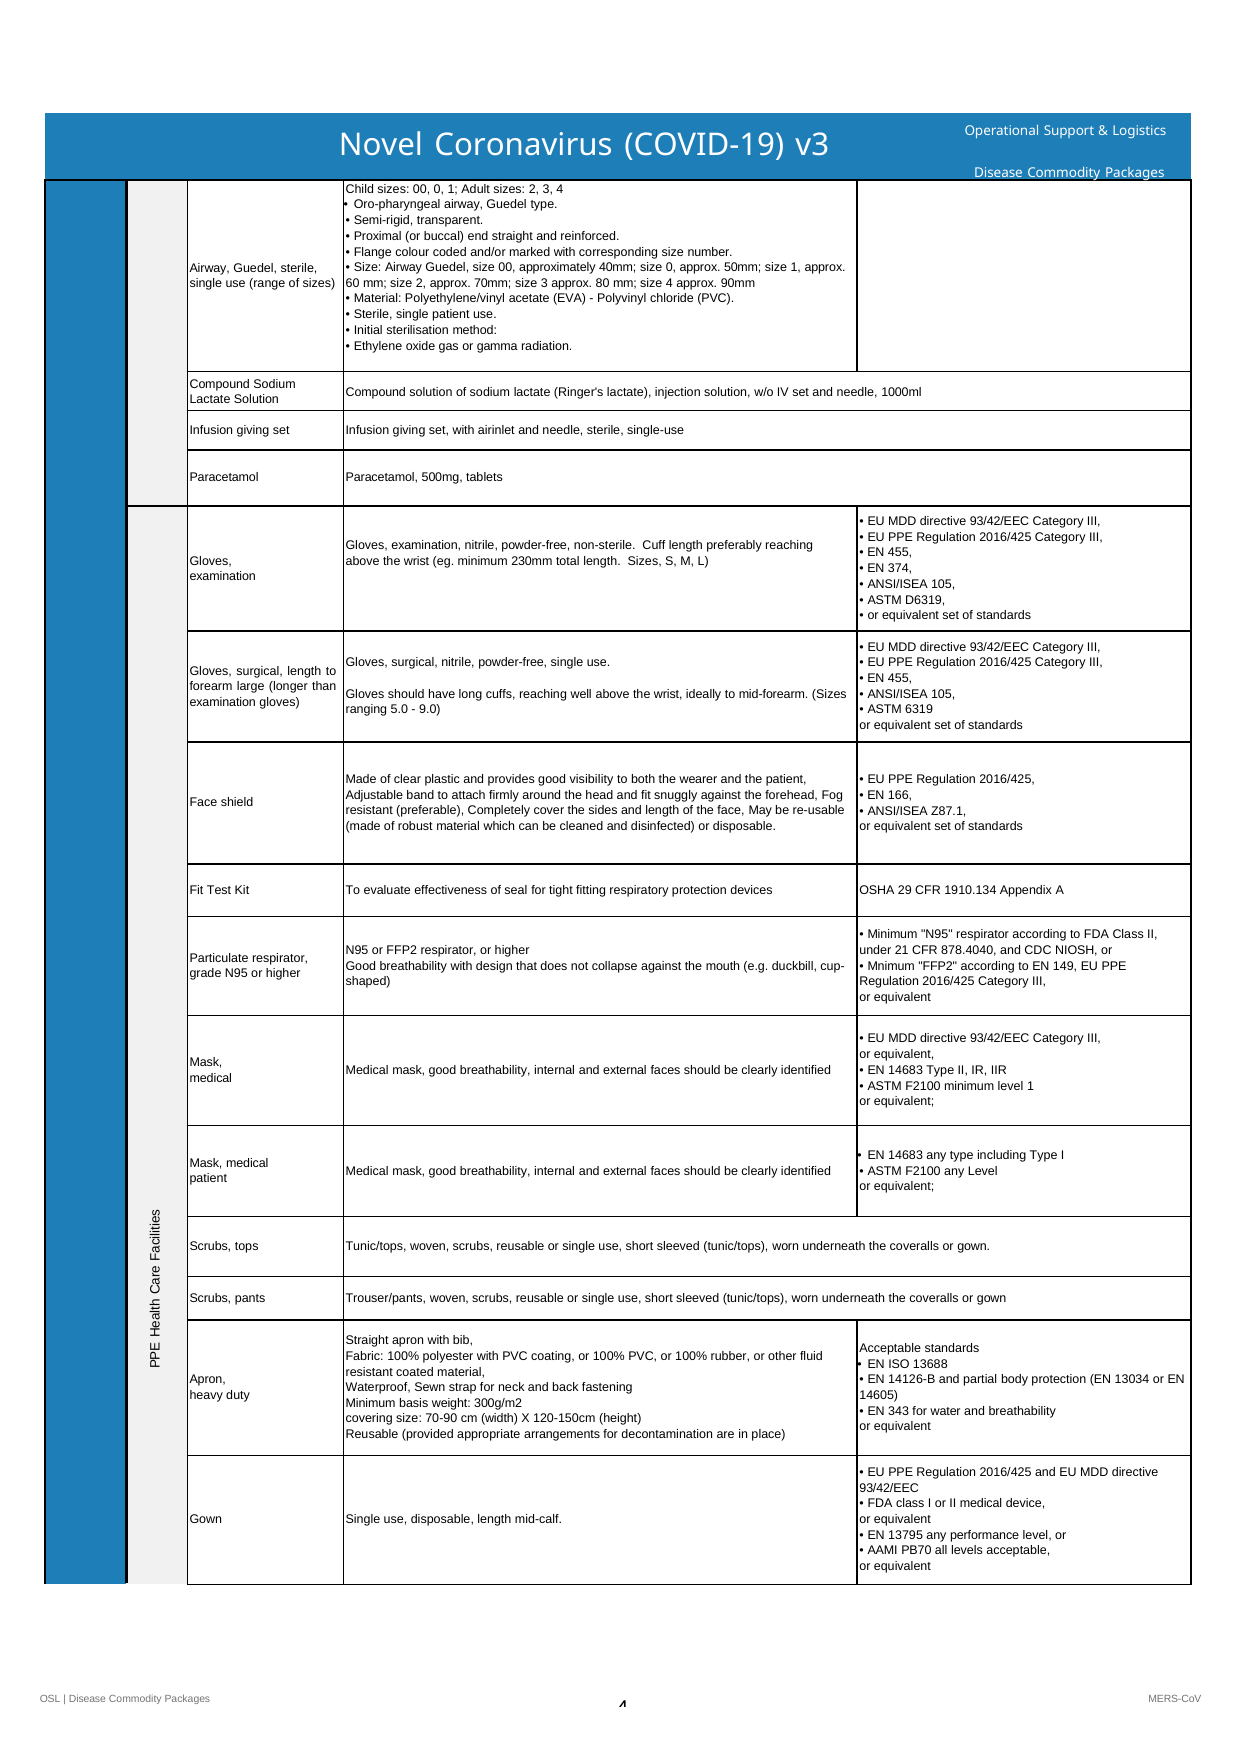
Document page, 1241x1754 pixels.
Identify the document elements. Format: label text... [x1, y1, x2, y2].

table_cell EU PPE Regulation 2016/425 and EU MDD directive 93/42/EEC FDA class I or II medical device, or equivalent EN 13795 any performance level, or AAMI PB70 all levels acceptable, or equivalent [858, 1456, 1190, 1584]
table_cell EU MDD directive 93/42/EEC Category III, EU PPE Regulation 2016/425 Category III, • EN 455, ANSI/ISEA 105, ASTM 6319 or equivalent set of standards [858, 632, 1190, 741]
table_cell Mask, medical patient [188, 1126, 343, 1216]
table_cell Gloves, surgical, nitrile, powder-free, single use. Gloves should have long cuffs, reaching well above the wrist, ideally to mid-forearm. (Sizes ranging 5.0 - 9.0) [344, 632, 856, 741]
table_cell [46, 181, 126, 1584]
table_cell EN 14683 any type including Type I ASTM F2100 any Level or equivalent; [858, 1126, 1190, 1216]
table_cell Straight apron with bib, Fabric: 100% polyester with PVC coating, or 100% PVC, or 100% rubber, or other fluid resistant coated material, Waterproof, Sewn strap for neck and back fastening Minimum basis weight: 300g/m2 covering size: 70-90 cm (width) X 120-150cm (height) Reusable (provided appropriate arrangements for decontamination are in place) [344, 1321, 856, 1455]
table_cell Mask, medical [188, 1016, 343, 1125]
table_cell Tunic/tops, woven, scrubs, reusable or single use, short sleeved (tunic/tops), worn underneath the coveralls or gown. [344, 1217, 1190, 1276]
table_cell Gloves, examination, nitrile, powder-free, non-sterile. Cuff length preferably reaching above the wrist (eg. minimum 230mm total length. Sizes, S, M, L) [344, 507, 856, 630]
table_cell PPE Health Care Facilities [126, 507, 187, 1584]
table_cell Trouser/pants, woven, scrubs, reusable or single use, short sleeved (tunic/tops), worn underneath the coveralls or gown [344, 1277, 1190, 1319]
table_cell Scrubs, tops [188, 1217, 343, 1276]
table_cell Particulate respirator, grade N95 or higher [188, 917, 343, 1015]
table_header Novel Coronavirus (COVID-19) v3 Operational Support & Logistics Disease Commodity Packages [45, 113, 1191, 179]
table_cell Apron, heavy duty [188, 1321, 343, 1455]
table_cell [128, 181, 187, 505]
table_cell OSHA 29 CFR 1910.134 Appendix A [858, 865, 1190, 916]
table_cell Minimum "N95" respirator according to FDA Class II, under 21 CFR 878.4040, and CDC NIOSH, or Mnimum "FFP2" according to EN 149, EU PPE Regulation 2016/425 Category III, or equivalent [858, 917, 1190, 1015]
table_cell Scrubs, pants [188, 1277, 343, 1319]
table_cell Medical mask, good breathability, internal and external faces should be clearly identified [344, 1016, 856, 1125]
table_cell EU MDD directive 93/42/EEC Category III, EU PPE Regulation 2016/425 Category III, • EN 455, • EN 374, ANSI/ISEA 105, ASTM D6319, or equivalent set of standards [858, 507, 1190, 630]
table_cell EU PPE Regulation 2016/425, • EN 166, ANSI/ISEA Z87.1, or equivalent set of standards [858, 743, 1190, 863]
table_cell Airway, Guedel, sterile, single use (range of sizes) [188, 181, 343, 371]
table_cell Single use, disposable, length mid-calf. [344, 1456, 856, 1584]
table_cell Infusion giving set, with airinlet and needle, sterile, single-use [344, 411, 1190, 449]
table_cell Compound solution of sodium lactate (Ringer's lactate), injection solution, w/o IV set and needle, 1000ml [344, 372, 1190, 410]
table_cell Gloves, surgical, length to forearm large (longer than examination gloves) [188, 632, 343, 741]
table_cell Acceptable standards EN ISO 13688 EN 14126-B and partial body protection (EN 13034 or EN 14605) EN 343 for water and breathability or equivalent [858, 1321, 1190, 1455]
table_cell Child sizes: 00, 0, 1; Adult sizes: 2, 3, 4 Oro-pharyngeal airway, Guedel type. Semi-rigid, transparent. Proximal (or buccal) end straight and reinforced. Flange colour coded and/or marked with corresponding size number. Size: Airway Guedel, size 00, approximately 40mm; size 0, approx. 50mm; size 1, approx. 60 mm; size 2, approx. 70mm; size 3 approx. 80 mm; size 4 approx. 90mm Material: Polyethylene/vinyl acetate (EVA) - Polyvinyl chloride (PVC). Sterile, single patient use. Initial sterilisation method: Ethylene oxide gas or gamma radiation. [344, 181, 856, 371]
table_cell Infusion giving set [188, 411, 343, 449]
table_cell Medical mask, good breathability, internal and external faces should be clearly identified [344, 1126, 856, 1216]
table_cell Fit Test Kit [188, 865, 343, 916]
table_cell N95 or FFP2 respirator, or higher Good breathability with design that does not collapse against the mouth (e.g. duckbill, cup- shaped) [344, 917, 856, 1015]
table_cell To evaluate effectiveness of seal for tight fitting respiratory protection devices [344, 865, 856, 916]
table_cell Paracetamol [188, 451, 343, 505]
table_cell Face shield [188, 743, 343, 863]
table_cell Made of clear plastic and provides good visibility to both the wearer and the patient, Adjustable band to attach firmly around the head and fit snuggly against the forehead, Fog resistant (preferable), Completely cover the sides and length of the face, May be re-usable (made of robust material which can be cleaned and disinfected) or disposable. [344, 743, 856, 863]
table_cell EU MDD directive 93/42/EEC Category III, or equivalent, EN 14683 Type II, IR, IIR ASTM F2100 minimum level 1 or equivalent; [858, 1016, 1190, 1125]
table_cell Gown [188, 1456, 343, 1584]
table_cell [858, 181, 1190, 371]
table_cell Compound Sodium Lactate Solution [188, 372, 343, 410]
table_cell Paracetamol, 500mg, tablets [344, 451, 1190, 505]
table_cell Gloves, examination [188, 507, 343, 630]
